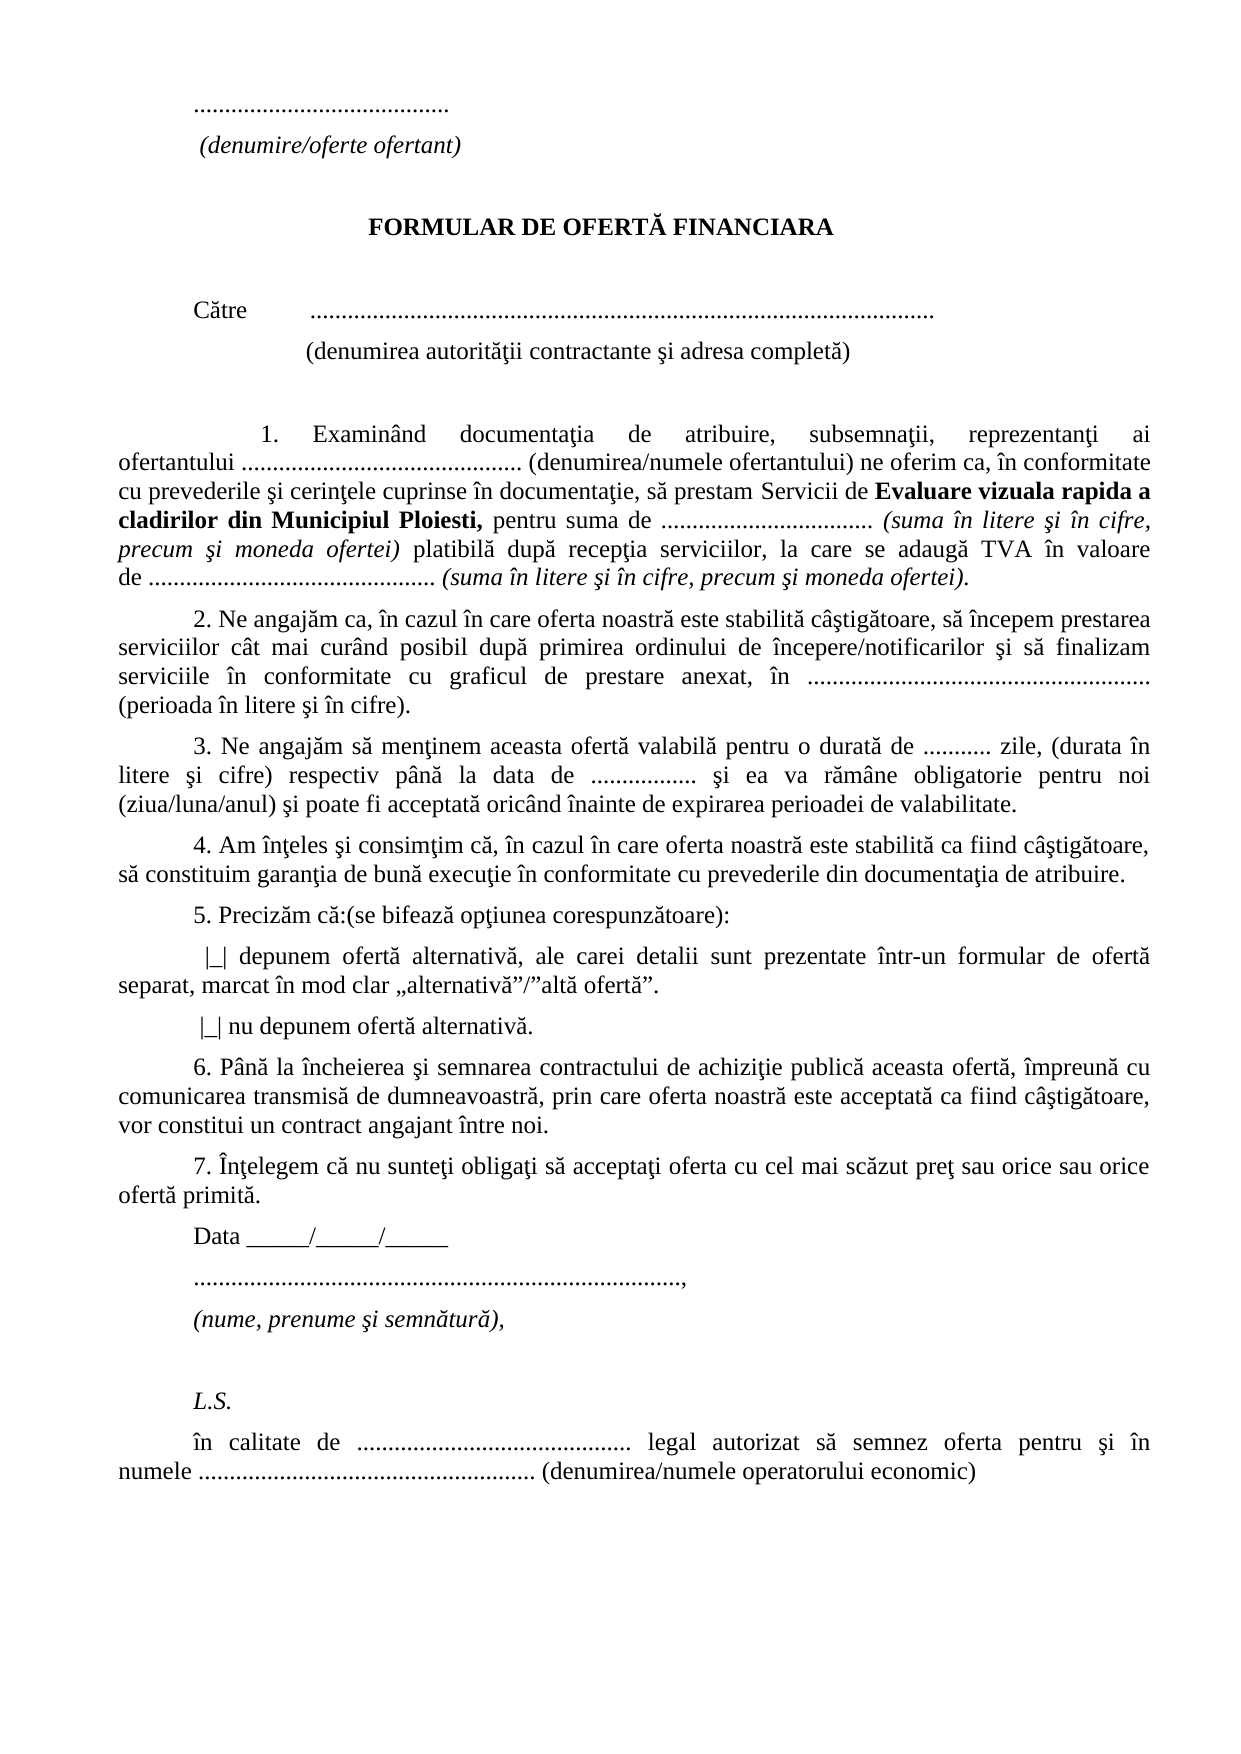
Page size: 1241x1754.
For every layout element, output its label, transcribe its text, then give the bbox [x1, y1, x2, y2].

text 4. Am înţeles şi consimţim că, în cazul în care oferta noastră este stabilită ca fiind câştigătoare, să constituim garanţia de bună execuţie în conformitate cu prevederile din documentaţia de atribuire. [118, 830, 1152, 887]
text Data _____/_____/_____ [118, 1221, 1152, 1250]
text .............................................................................., [118, 1262, 1152, 1291]
text 6. Până la încheierea şi semnarea contractului de achiziţie publică aceasta ofertă, împreună cu comunicarea transmisă de dumneavoastră, prin care oferta noastră este acceptată ca fiind câştigătoare, vor constitui un contract angajant între noi. [118, 1052, 1152, 1139]
text (denumirea autorităţii contractante şi adresa completă) [118, 336, 1152, 365]
text 5. Precizăm că:(se bifează opţiunea corespunzătoare): [118, 900, 1152, 929]
text Către .................................................................................................... [118, 295, 1152, 324]
text 3. Ne angajăm să menţinem aceasta ofertă valabilă pentru o durată de ........... zile, (durata în litere şi cifre) respectiv până la data de ................. şi ea va rămâne obligatorie pentru noi (ziua/luna/anul) şi poate fi acceptată oricând înainte de expirarea perioadei de valabilitate. [118, 731, 1152, 817]
text FORMULAR DE OFERTĂ FINANCIARA [118, 212, 1152, 241]
text (nume, prenume şi semnătură), [118, 1304, 1152, 1332]
text ......................................... [118, 89, 1152, 117]
text 2. Ne angajăm ca, în cazul în care oferta noastră este stabilită câştigătoare, să începem prestarea serviciilor cât mai curând posibil după primirea ordinului de începere/notificarilor şi să finalizam serviciile în conformitate cu graficul de prestare anexat, în ....................................................... (perioada în litere şi în cifre). [118, 604, 1152, 719]
text în calitate de ............................................ legal autorizat să semnez oferta pentru şi în numele ...................................................... (denumirea/numele operatorului economic) [118, 1427, 1152, 1485]
text 1. Examinând documentaţia de atribuire, subsemnaţii, reprezentanţi ai ofertantului ............................................. (denumirea/numele ofertantului) ne oferim ca, în conformitate cu prevederile şi cerinţele cuprinse în documentaţie, să prestam Servicii de Evaluare vizuala rapida a cladirilor din Municipiul Ploiesti, pentru suma de .................................. (suma în litere şi în cifre, precum şi moneda ofertei) platibilă după recepţia serviciilor, la care se adaugă TVA în valoare de .............................................. (suma în litere şi în cifre, precum şi moneda ofertei). [118, 419, 1152, 591]
text 7. Înţelegem că nu sunteţi obligaţi să acceptaţi oferta cu cel mai scăzut preţ sau orice sau orice ofertă primită. [118, 1151, 1152, 1209]
text |_| nu depunem ofertă alternativă. [118, 1011, 1152, 1040]
text (denumire/oferte ofertant) [118, 130, 1152, 159]
text |_| depunem ofertă alternativă, ale carei detalii sunt prezentate într-un formular de ofertă separat, marcat în mod clar „alternativă”/”altă ofertă”. [118, 941, 1152, 999]
text L.S. [118, 1386, 1152, 1415]
